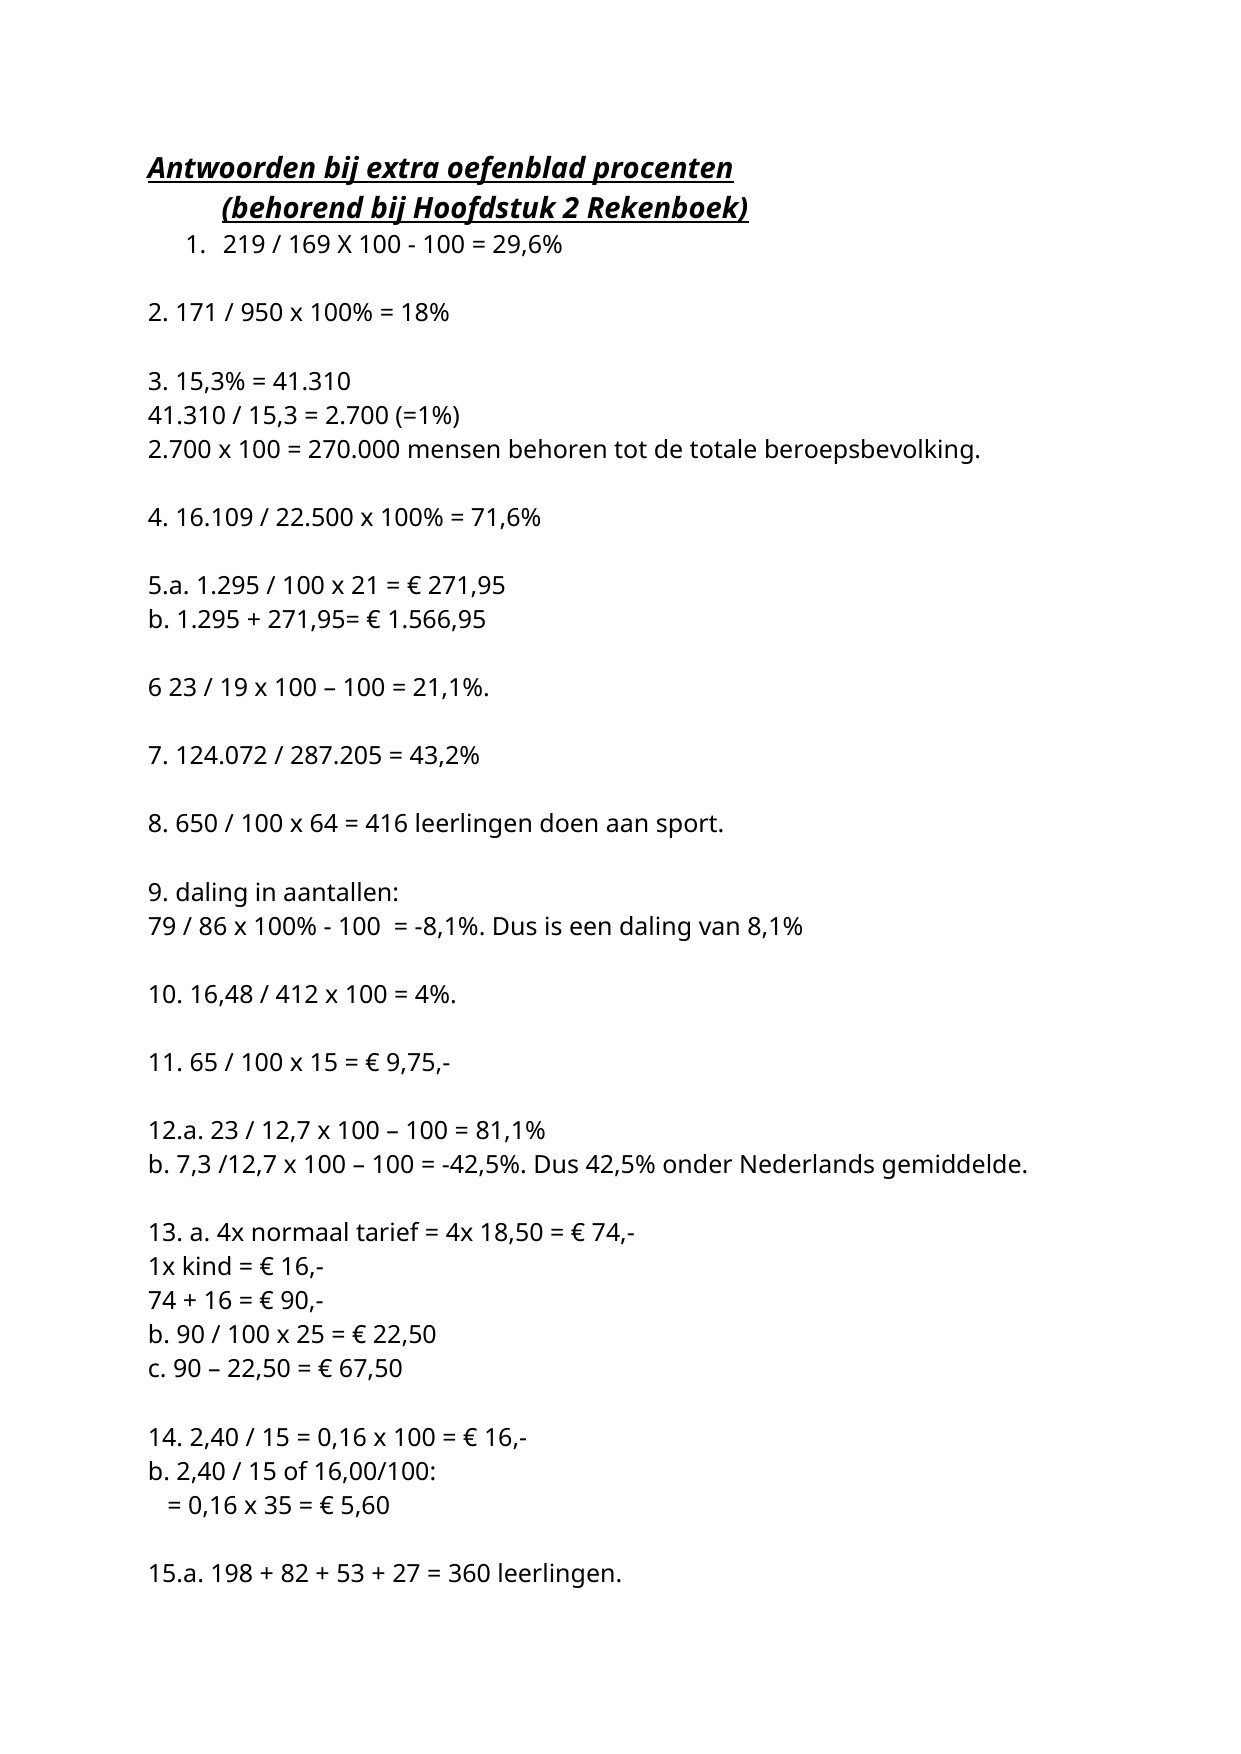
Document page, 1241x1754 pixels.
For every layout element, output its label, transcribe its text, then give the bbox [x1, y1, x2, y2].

text 12.a. 23 / 12,7 x 100 – 100 = 81,1% [148, 1113, 1093, 1147]
text b. 90 / 100 x 25 = € 22,50 [148, 1317, 1093, 1351]
text b. 7,3 /12,7 x 100 – 100 = -42,5%. Dus 42,5% onder Nederlands gemiddelde. [148, 1147, 1093, 1181]
text Antwoorden bij extra oefenblad procenten [148, 148, 1093, 187]
text 41.310 / 15,3 = 2.700 (=1%) [148, 397, 1093, 431]
text 74 + 16 = € 90,- [148, 1283, 1093, 1317]
text 15.a. 198 + 82 + 53 + 27 = 360 leerlingen. [148, 1555, 1093, 1589]
text 7. 124.072 / 287.205 = 43,2% [148, 738, 1093, 772]
text 6 23 / 19 x 100 – 100 = 21,1%. [148, 670, 1093, 704]
list 219 / 169 X 100 - 100 = 29,6% [185, 227, 1093, 261]
text 2. 171 / 950 x 100% = 18% [148, 295, 1093, 329]
text 14. 2,40 / 15 = 0,16 x 100 = € 16,- [148, 1419, 1093, 1453]
text 1x kind = € 16,- [148, 1249, 1093, 1283]
text 2.700 x 100 = 270.000 mensen behoren tot de totale beroepsbevolking. [148, 431, 1093, 465]
text . 4x normaal tarief = 4x 18,50 = € 74,- [148, 1215, 1093, 1249]
text 4. 16.109 / 22.500 x 100% = 71,6% [148, 499, 1093, 533]
text 10. 16,48 / 412 x 100 = 4%. [148, 976, 1093, 1010]
text 3. 15,3% = 41.310 [148, 363, 1093, 397]
text (behorend bij Hoofdstuk 2 Rekenboek) [148, 187, 1093, 227]
text 5.a. 1.295 / 100 x 21 = € 271,95 [148, 568, 1093, 602]
text c. 90 – 22,50 = € 67,50 [148, 1351, 1093, 1385]
text 11. 65 / 100 x 15 = € 9,75,- [148, 1044, 1093, 1078]
text b. 2,40 / 15 of 16,00/100: = 0,16 x 35 = € 5,60 [148, 1453, 1093, 1521]
text 79 / 86 x 100% - 100 = -8,1%. Dus is een daling van 8,1% [148, 908, 1093, 942]
text 8. 650 / 100 x 64 = 416 leerlingen doen aan sport. [148, 806, 1093, 840]
text b. 1.295 + 271,95= € 1.566,95 [148, 602, 1093, 636]
text 9. daling in aantallen: [148, 874, 1093, 908]
